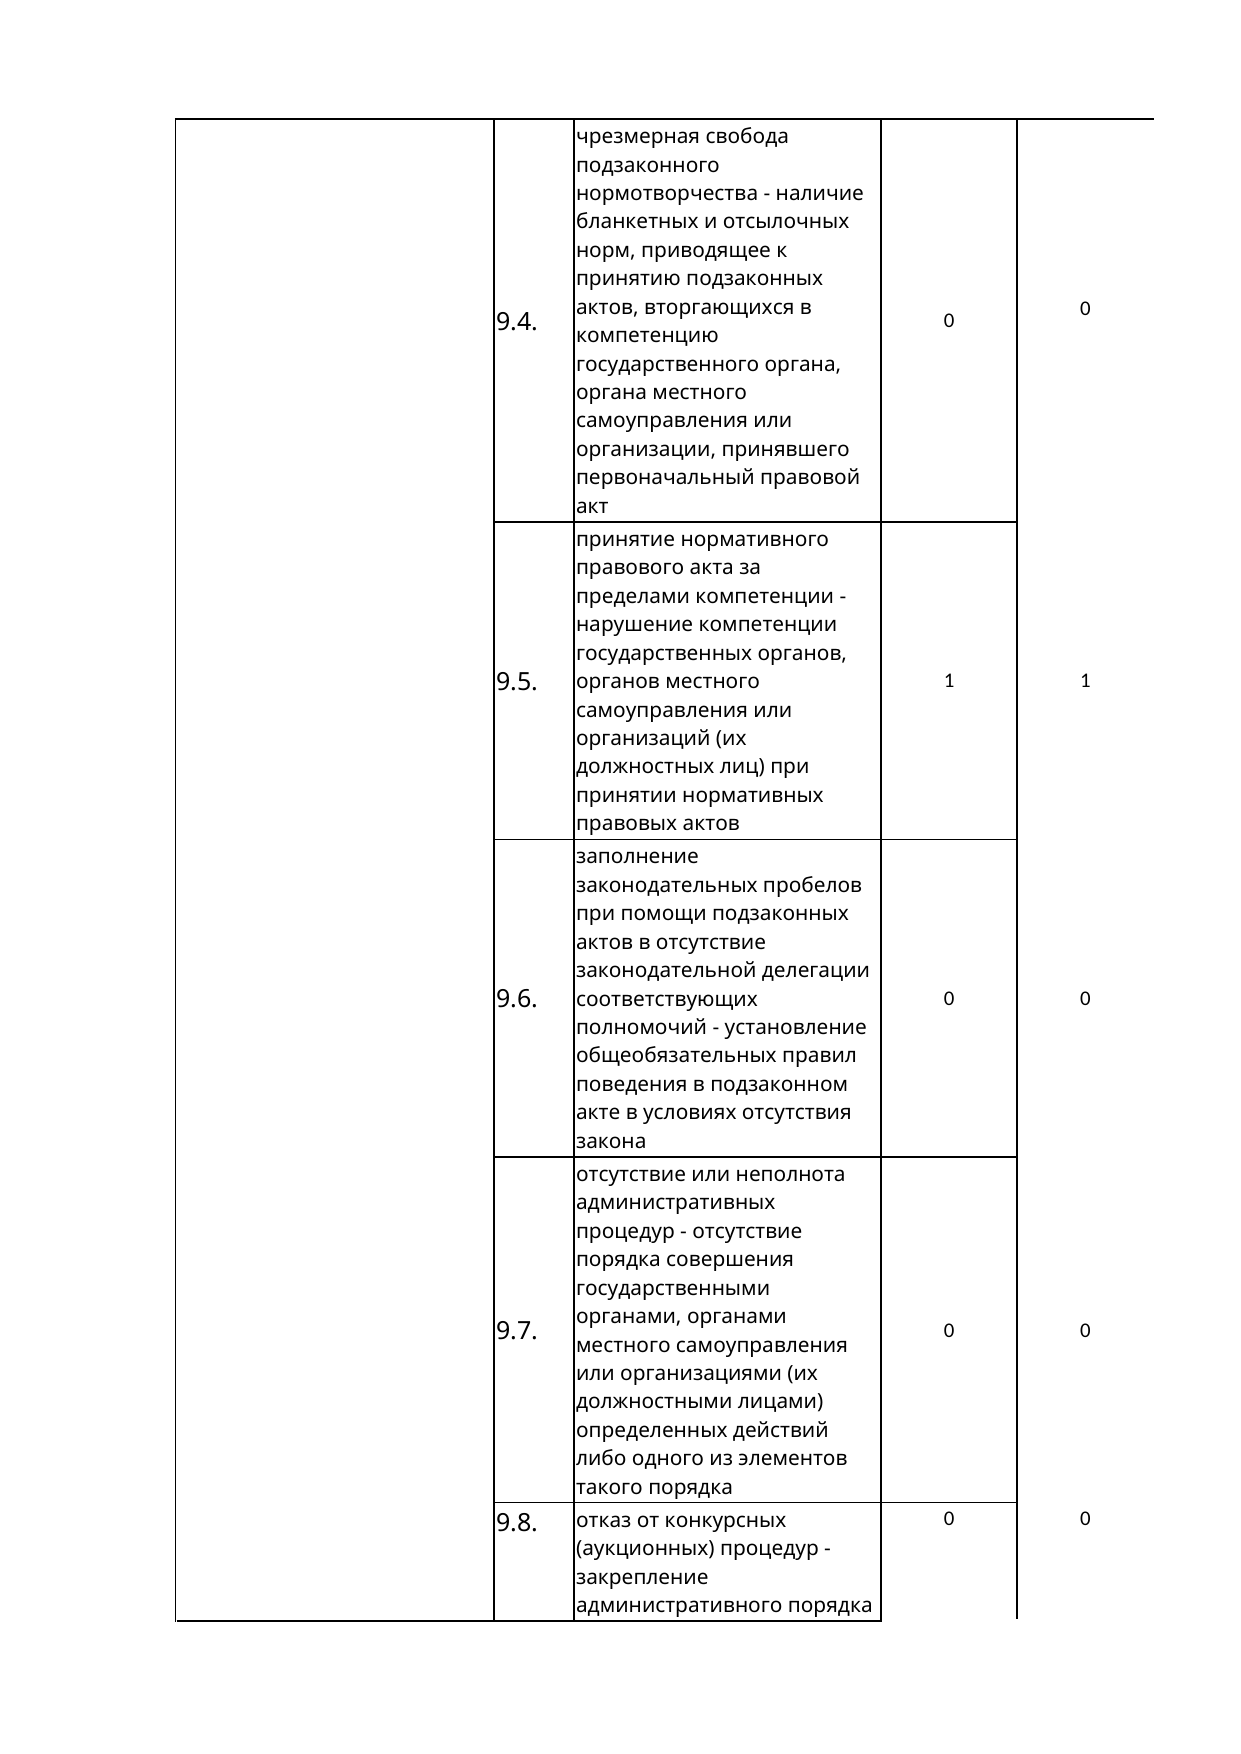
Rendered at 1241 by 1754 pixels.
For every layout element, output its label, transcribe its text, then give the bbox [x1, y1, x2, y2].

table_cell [575, 120, 880, 521]
table_cell 9.5. [495, 523, 573, 838]
table_cell принятие нормативного правового акта за пределами компетенции - нарушение компетенции государственных органов, органов местного самоуправления или организаций (их должностных лиц) при принятии нормативных правовых актов [575, 523, 880, 838]
table_cell 0 [882, 1503, 1017, 1620]
table_cell 9.4. [495, 120, 573, 521]
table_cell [575, 1503, 880, 1620]
table_cell 0 [1018, 1156, 1153, 1502]
table_cell заполнение законодательных пробелов при помощи подзаконных актов в отсутствие законодательной делегации соответствующих полномочий - установление общеобязательных правил поведения в подзаконном акте в условиях отсутствия закона [575, 840, 880, 1156]
table_cell 9.8. [495, 1503, 573, 1620]
table_cell 0 [882, 120, 1016, 521]
table_cell 0 [1017, 1502, 1153, 1620]
table_cell 0 [882, 1158, 1016, 1502]
table_cell отсутствие или неполнота административных процедур - отсутствие порядка совершения государственными органами, органами местного самоуправления или организациями (их должностными лицами) определенных действий либо одного из элементов такого порядка [575, 1158, 880, 1502]
table_cell 1 [1018, 521, 1153, 838]
table_cell 0 [1018, 120, 1153, 521]
table_cell 0 [1018, 839, 1153, 1156]
table_cell 9.6. [495, 840, 573, 1156]
table_cell 9.7. [495, 1158, 573, 1502]
table_cell 0 [882, 840, 1016, 1156]
table_cell 1 [882, 523, 1016, 838]
